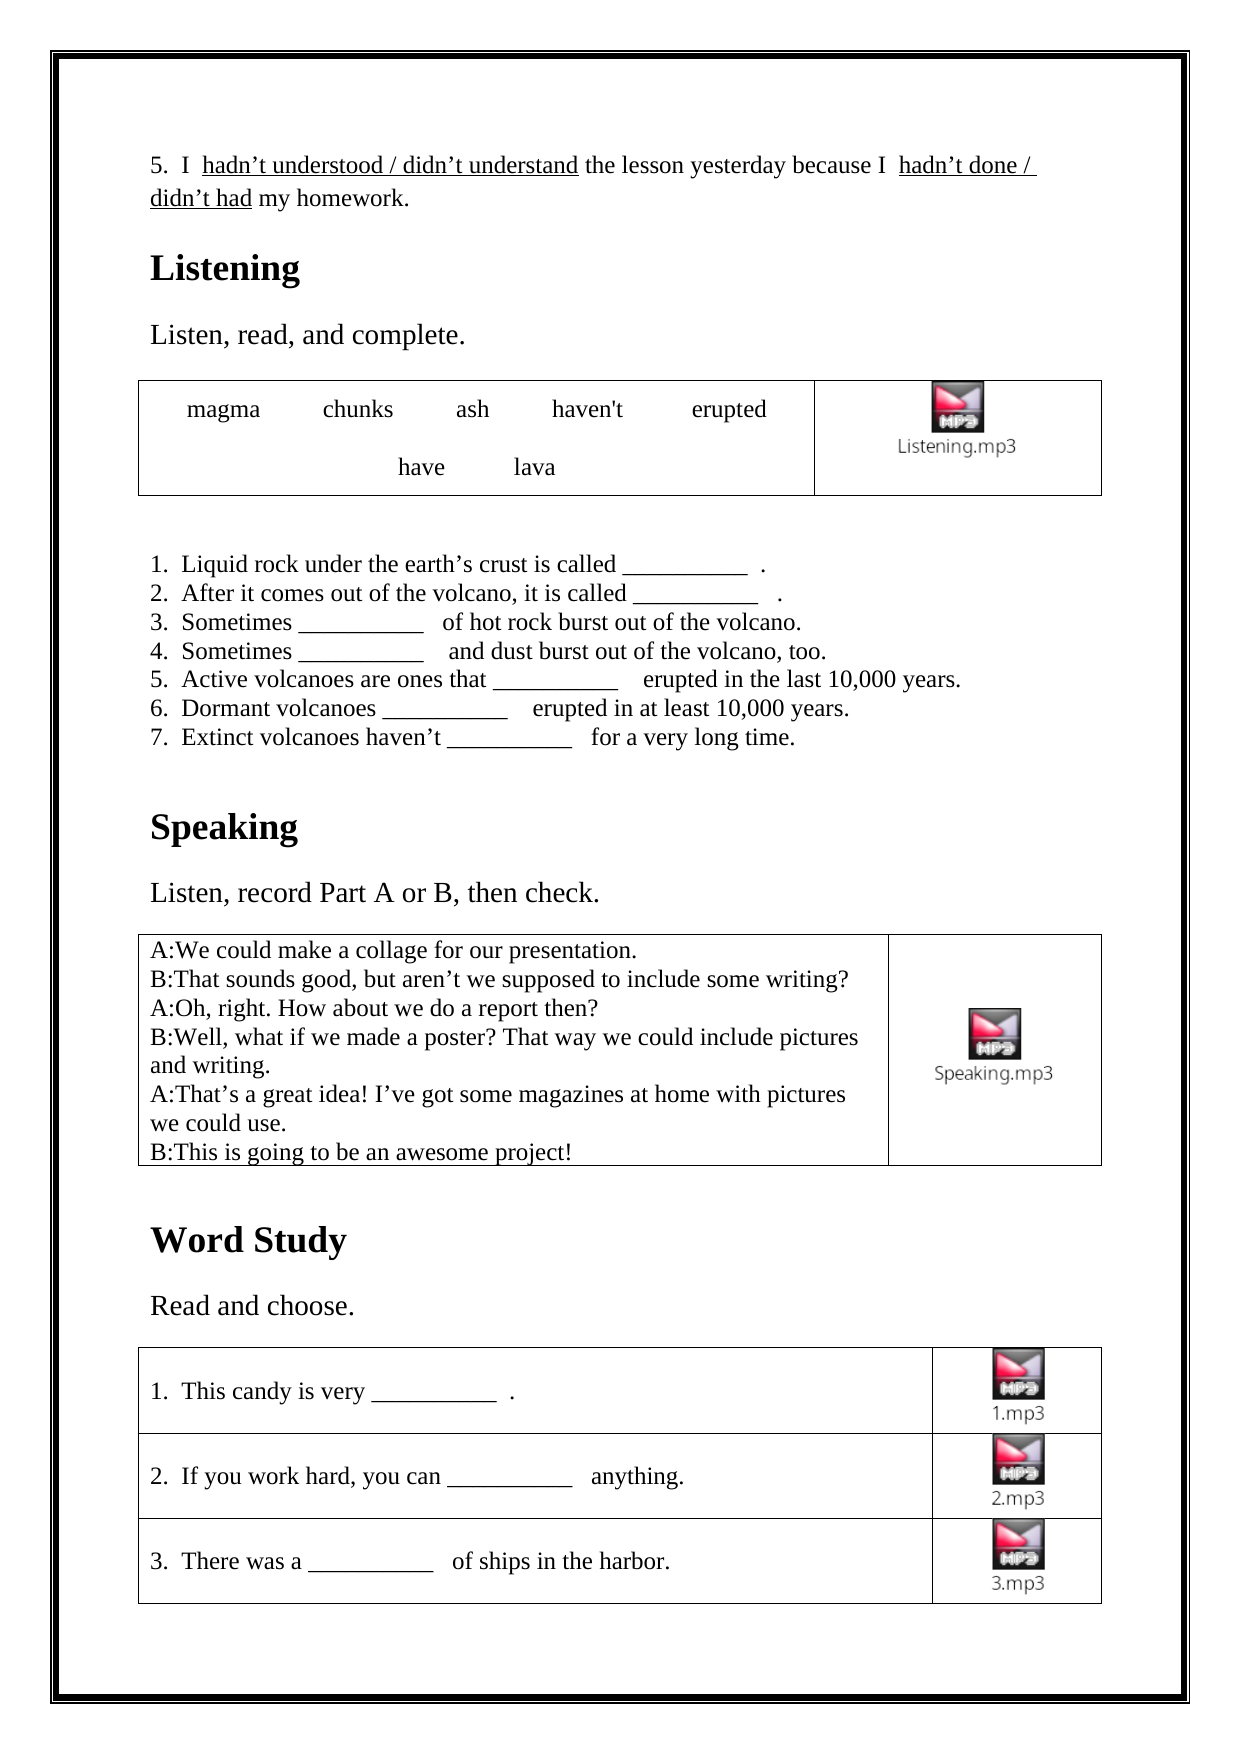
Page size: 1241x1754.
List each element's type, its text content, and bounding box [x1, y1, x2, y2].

text 2. After it comes out of the volcano, it is called __________ . [150, 578, 1090, 607]
text 7. Extinct volcanoes haven’t __________ for a very long time. [150, 722, 1090, 751]
table_cell 2. If you work hard, you can __________ anything. [139, 1434, 932, 1518]
text Speaking [150, 804, 1090, 848]
table_header A:We could make a collage for our presentation. B:That sounds good, but aren’t we supposed to include some writing? A:Oh, right. How about we do a report then? B:Well, what if we made a poster? That way we could include pictures and writing. A:That’s a great idea! I’ve got some magazines at home with pictures we could use. B:This is going to be an awesome project! [139, 935, 888, 1165]
table_cell 3. There was a __________ of ships in the harbor. [139, 1519, 932, 1603]
text 5. Active volcanoes are ones that __________ erupted in the last 10,000 years. [150, 664, 1090, 693]
table_header [889, 935, 1101, 1165]
text 4. Sometimes __________ and dust burst out of the volcano, too. [150, 636, 1090, 664]
text 3. Sometimes __________ of hot rock burst out of the volcano. [150, 607, 1090, 636]
text Listen, record Part A or B, then check. [150, 875, 1090, 908]
table_header 1. This candy is very __________ . [139, 1348, 932, 1432]
table_header magma chunks ash haven't erupted have lava [139, 381, 814, 494]
table_header [933, 1348, 1101, 1432]
text 5. I hadn’t understood / didn’t understand the lesson yesterday because I hadn’t done / didn’t had my homework. [150, 150, 1090, 212]
table_cell [933, 1434, 1101, 1518]
text Read and choose. [150, 1288, 1090, 1321]
table_cell [933, 1519, 1101, 1603]
text Listening [150, 245, 1090, 288]
text Listen, read, and complete. [150, 317, 1090, 351]
text 1. Liquid rock under the earth’s crust is called __________ . [150, 549, 1090, 578]
table_header [815, 381, 1101, 494]
text 6. Dormant volcanoes __________ erupted in at least 10,000 years. [150, 693, 1090, 722]
text Word Study [150, 1217, 1090, 1261]
